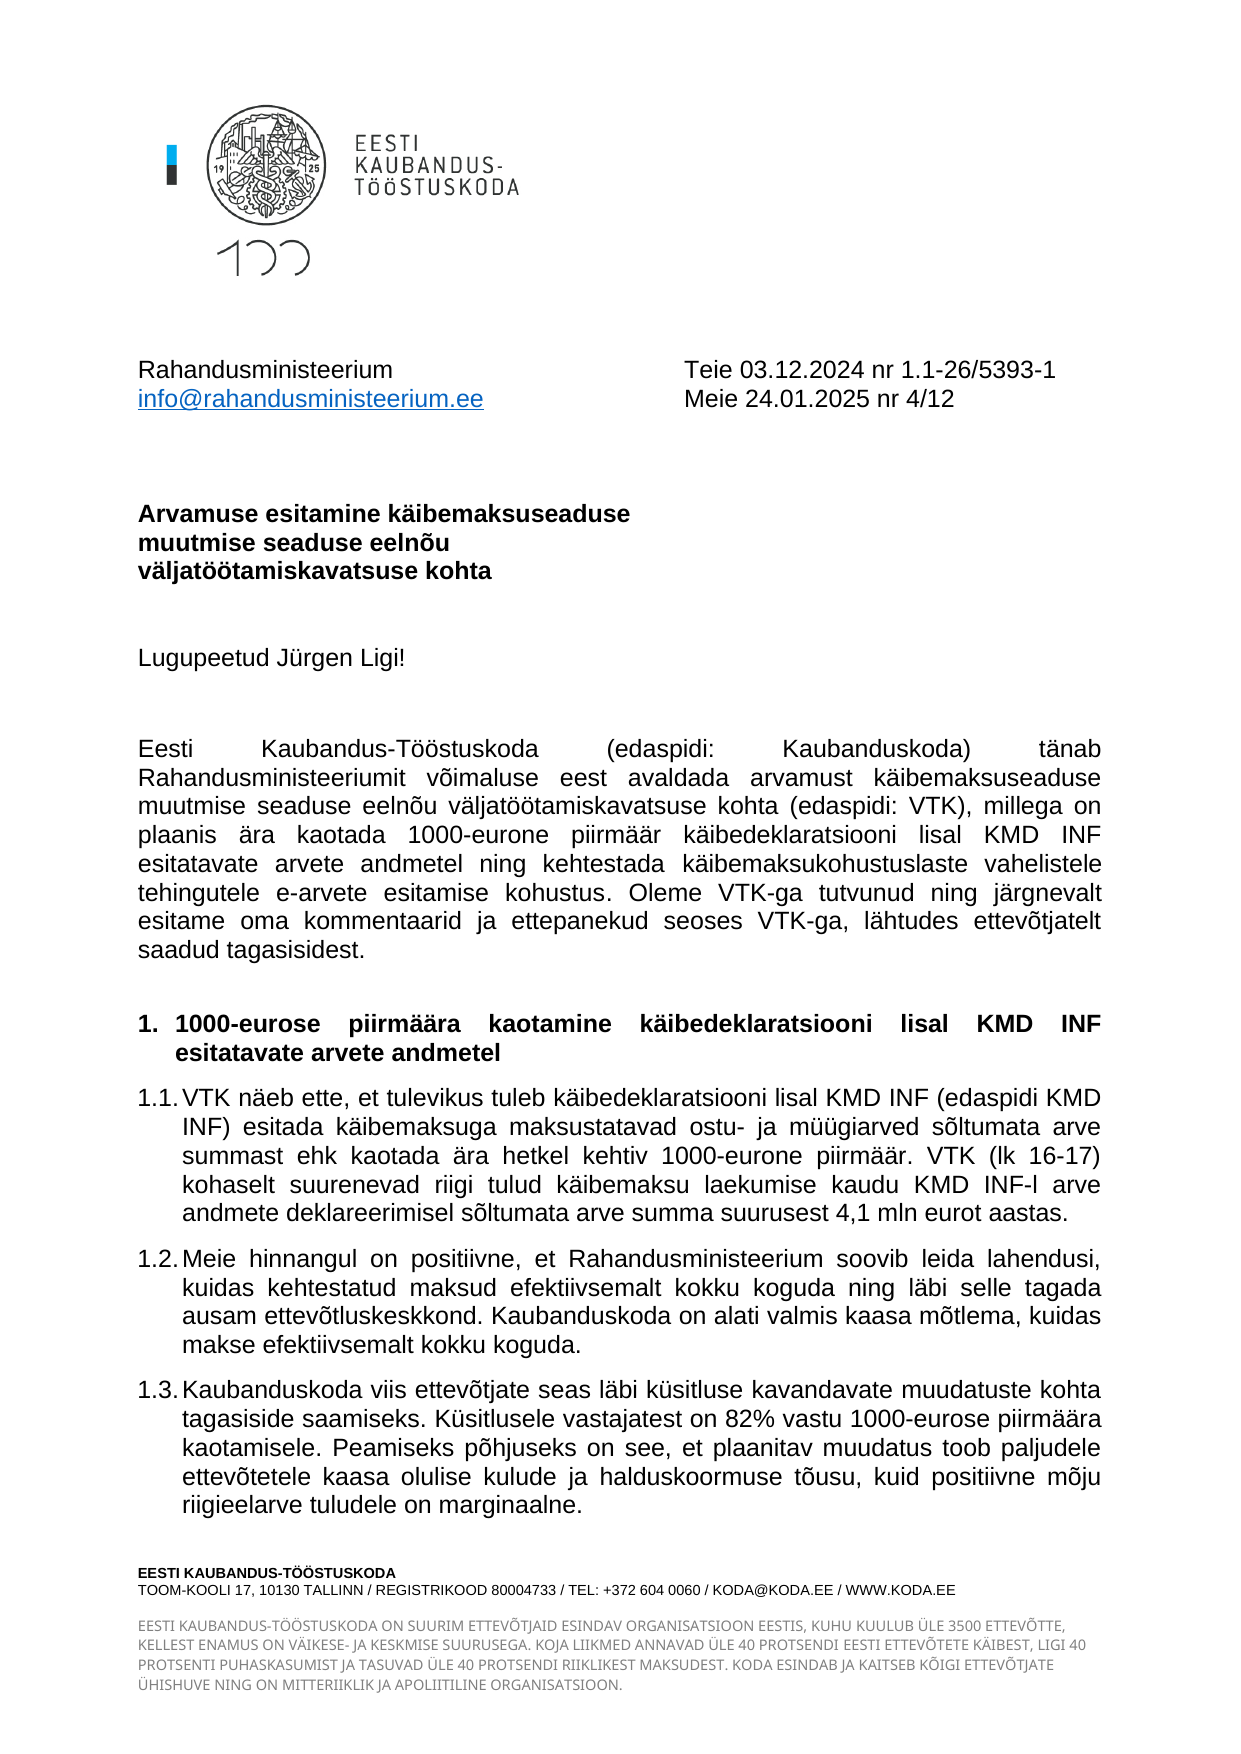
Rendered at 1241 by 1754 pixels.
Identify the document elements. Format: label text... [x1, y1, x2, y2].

list VTK näeb ette, et tulevikus tuleb käibedeklaratsiooni lisal KMD INF (edaspidi KMD INF) esitada käibemaksuga maksustatavad ostu- ja müügiarved sõltumata arve summast ehk kaotada ära hetkel kehtiv 1000-eurone piirmäär. VTK (lk 16-17) kohaselt suurenevad riigi tulud käibemaksu laekumise kaudu KMD INF-l arve andmete deklareerimisel sõltumata arve summa suurusest 4,1 mln eurot aastas. [137, 1083, 1103, 1227]
text muutmise seaduse eelnõu [138, 528, 1103, 556]
text Eesti Kaubandus-Tööstuskoda (edaspidi: Kaubanduskoda) tänab Rahandusministeeriumit võimaluse eest avaldada arvamust käibemaksuseaduse muutmise seaduse eelnõu väljatöötamiskavatsuse kohta (edaspidi: VTK), millega on plaanis ära kaotada 1000-eurone piirmäär käibedeklaratsiooni lisal KMD INF esitatavate arvete andmetel ning kehtestada käibemaksukohustuslaste vahelistele tehingutele e-arvete esitamise kohustus. Oleme VTK-ga tutvunud ning järgnevalt esitame oma kommentaarid ja ettepanekud seoses VTK-ga, lähtudes ettevõtjatelt saadud tagasisidest. [138, 734, 1103, 964]
text väljatöötamiskavatsuse kohta [138, 556, 1103, 585]
text Rahandusministeerium Teie 03.12.2024 nr 1.1-26/5393-1 [138, 355, 1103, 384]
list Meie hinnangul on positiivne, et Rahandusministeerium soovib leida lahendusi, kuidas kehtestatud maksud efektiivsemalt kokku koguda ning läbi selle tagada ausam ettevõtluskeskkond. Kaubanduskoda on alati valmis kaasa mõtlema, kuidas makse efektiivsemalt kokku koguda. [137, 1244, 1103, 1359]
text Lugupeetud Jürgen Ligi! [138, 643, 1103, 672]
picture [137, 82, 543, 298]
text info@rahandusministeerium.ee Meie 24.01.2025 nr 4/12 [138, 384, 1103, 413]
list 1000-eurose piirmäära kaotamine käibedeklaratsiooni lisal KMD INF esitatavate arvete andmetel [138, 1009, 1103, 1067]
list Kaubanduskoda viis ettevõtjate seas läbi küsitluse kavandavate muudatuste kohta tagasiside saamiseks. Küsitlusele vastajatest on 82% vastu 1000-eurose piirmäära kaotamisele. Peamiseks põhjuseks on see, et plaanitav muudatus toob paljudele ettevõtetele kaasa olulise kulude ja halduskoormuse tõusu, kuid positiivne mõju riigieelarve tuludele on marginaalne. [137, 1376, 1103, 1519]
text Arvamuse esitamine käibemaksuseaduse [138, 499, 1103, 528]
